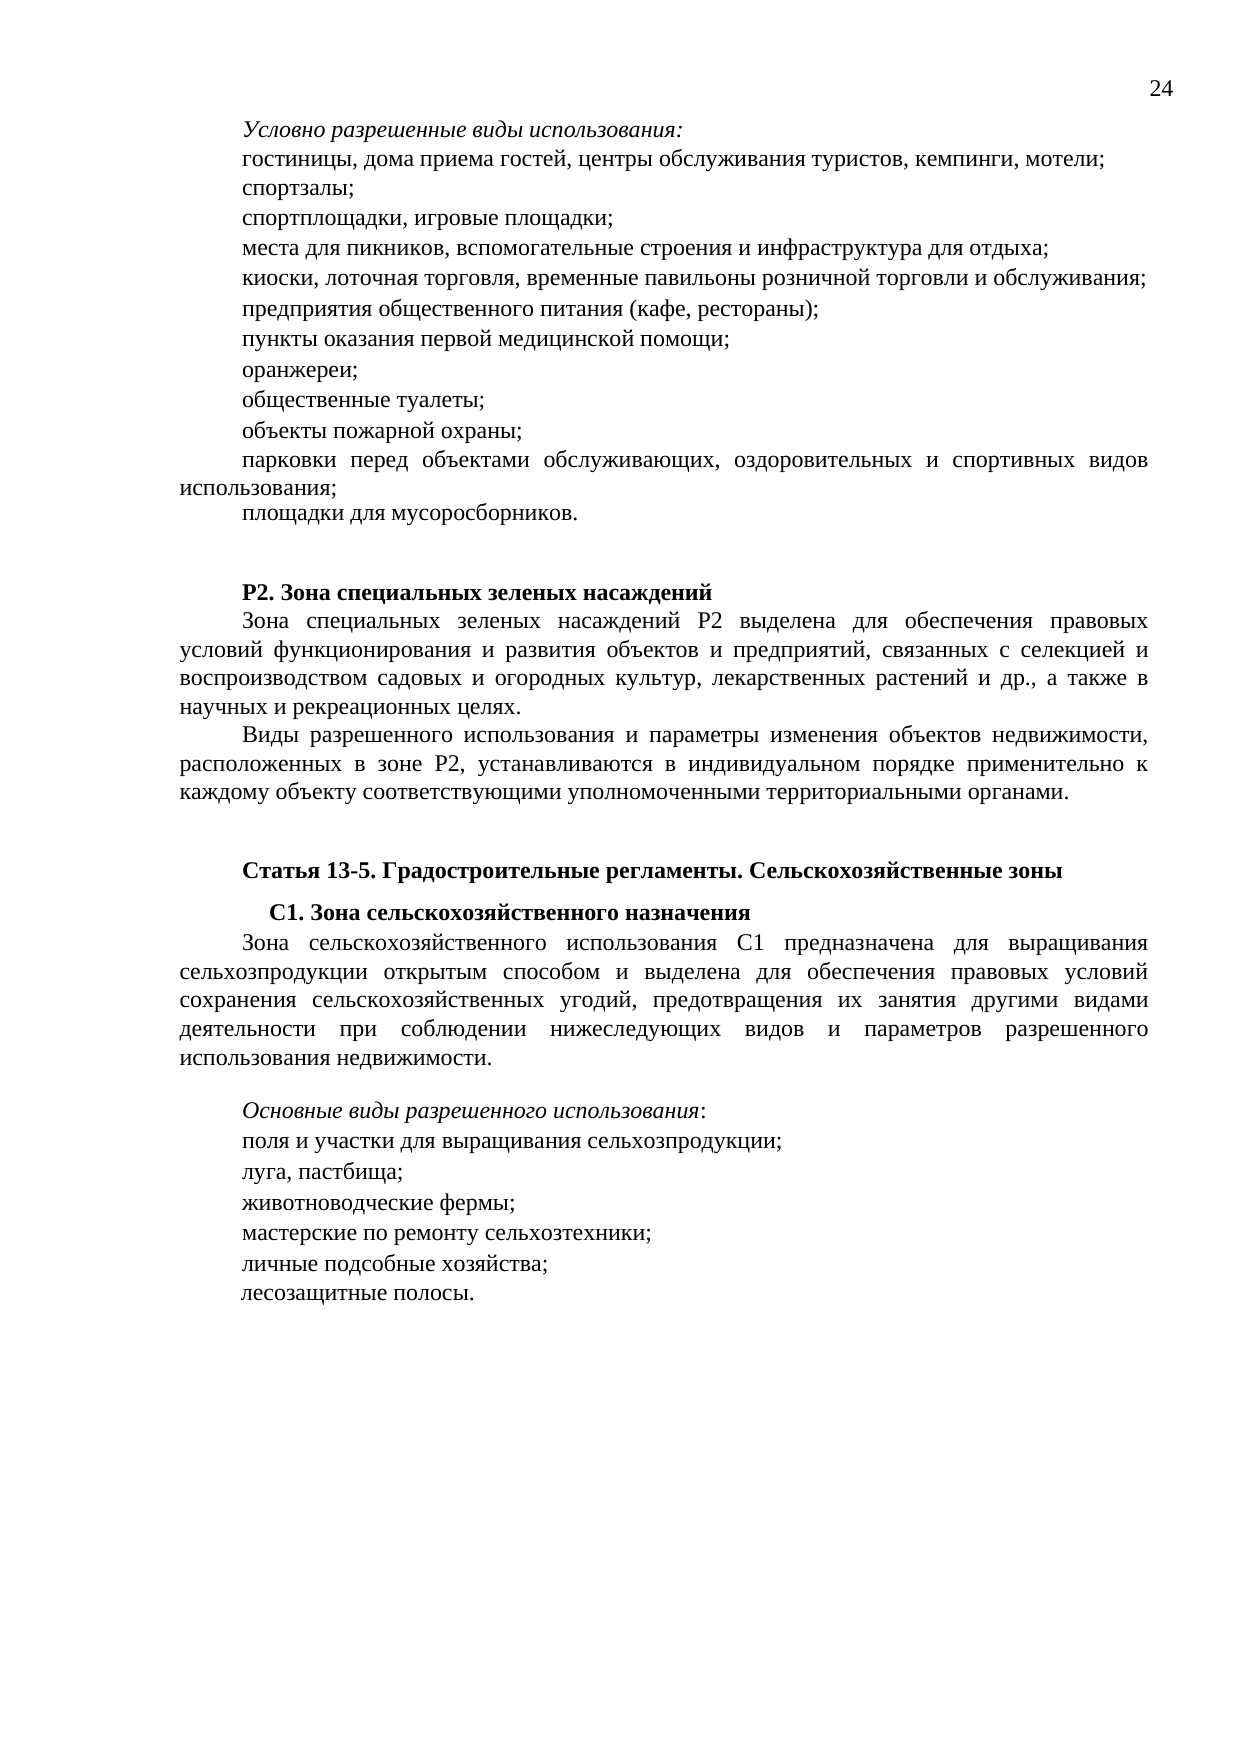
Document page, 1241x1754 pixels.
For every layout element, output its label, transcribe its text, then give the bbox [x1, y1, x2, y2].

text оранжереи; [242, 353, 1149, 383]
text объекты пожарной охраны; [242, 414, 1152, 444]
text Р2. Зона специальных зеленых насаждений [179, 577, 1152, 606]
text Виды разрешенного использования и параметры изменения объектов недвижимости, расположенных в зоне Р2, устанавливаются в индивидуальном порядке применительно к каждому объекту соответствующими уполномоченными территориальными органами. [179, 720, 1149, 805]
text предприятия общественного питания (кафе, рестораны); [179, 292, 1152, 322]
text Зона специальных зеленых насаждений Р2 выделена для обеспечения правовых условий функционирования и развития объектов и предприятий, связанных с селекцией и воспроизводством садовых и огородных культур, лекарственных растений и др., а также в научных и рекреационных целях. [179, 606, 1149, 720]
text лесозащитные полосы. [179, 1277, 1149, 1306]
text луга, пастбища; [179, 1155, 1152, 1186]
text Статья 13-5. Градостроительные регламенты. Сельскохозяйственные зоны [179, 859, 1152, 883]
text площадки для мусоросборников. [179, 501, 1152, 525]
text Зона сельскохозяйственного использования С1 предназначена для выращивания сельхозпродукции открытым способом и выделена для обеспечения правовых условий сохранения сельскохозяйственных угодий, предотвращения их занятия другими видами деятельности при соблюдении нижеследующих видов и параметров разрешенного использования недвижимости. [179, 928, 1149, 1071]
text мастерские по ремонту сельхозтехники; [179, 1216, 1152, 1247]
text киоски, лоточная торговля, временные павильоны розничной торговли и обслуживания; [242, 262, 1149, 292]
text личные подсобные хозяйства; [242, 1247, 1152, 1277]
text поля и участки для выращивания сельхозпродукции; [242, 1124, 1152, 1155]
text животноводческие фермы; [179, 1186, 1152, 1216]
text пункты оказания первой медицинской помощи; [242, 322, 1149, 353]
text С1. Зона сельскохозяйственного назначения [269, 902, 1152, 926]
text спортплощадки, игровые площадки; [242, 202, 1152, 232]
text спортзалы; [242, 172, 1152, 202]
text парковки перед объектами обслуживающих, оздоровительных и спортивных видов использования; [179, 444, 1149, 501]
text общественные туалеты; [242, 383, 1152, 414]
text места для пикников, вспомогательные строения и инфраструктура для отдыха; [242, 232, 1152, 262]
text Условно разрешенные виды использования: [179, 118, 1152, 142]
text гостиницы, дома приема гостей, центры обслуживания туристов, кемпинги, мотели; [242, 148, 1152, 172]
text Основные виды разрешенного использования: [179, 1094, 1152, 1124]
